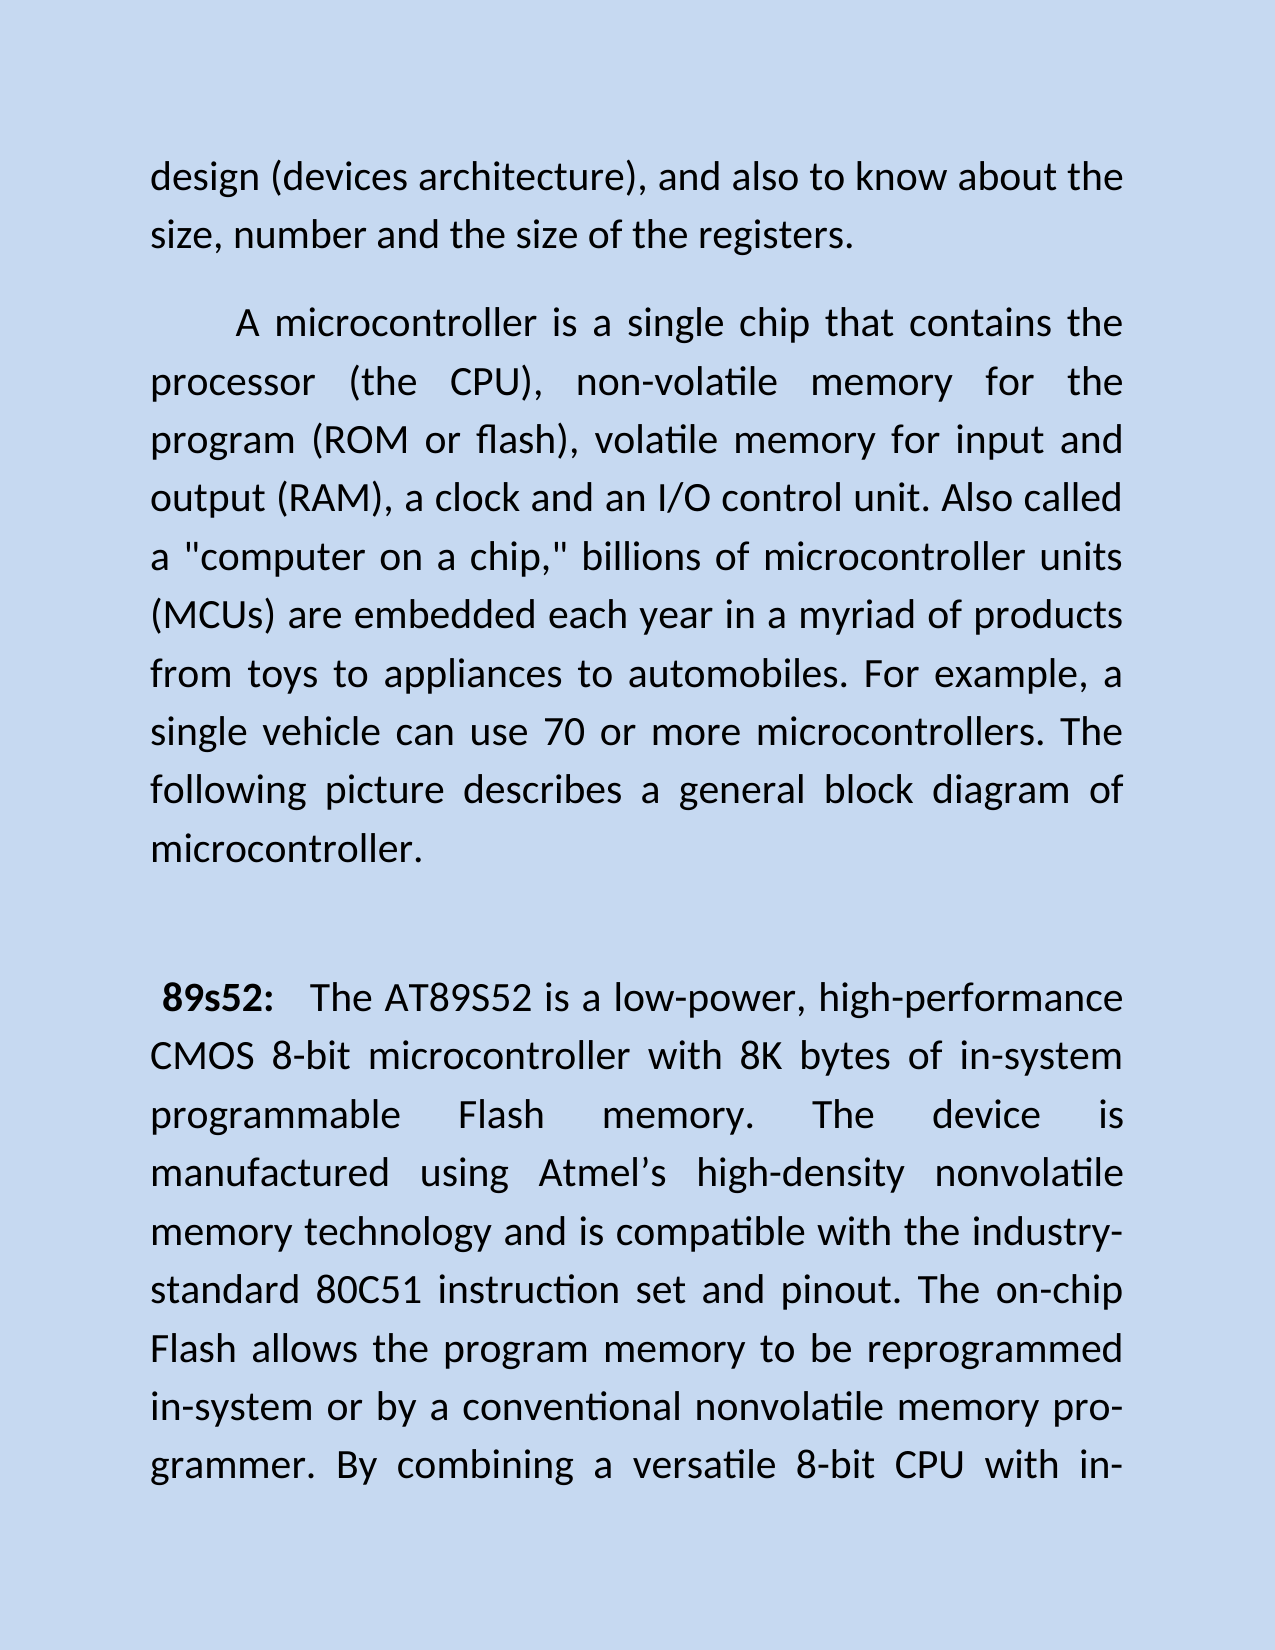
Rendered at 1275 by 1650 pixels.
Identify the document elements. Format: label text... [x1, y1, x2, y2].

text A microcontroller is a single chip that contains the processor (the CPU), non-volatile memory for the program (ROM or flash), volatile memory for input and output (RAM), a clock and an I/O control unit. Also called a "computer on a chip," billions of microcontroller units (MCUs) are embedded each year in a myriad of products from toys to appliances to automobiles. For example, a single vehicle can use 70 or more microcontrollers. The following picture describes a general block diagram of microcontroller. [150, 296, 1125, 873]
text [150, 971, 1125, 1489]
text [150, 150, 1125, 259]
